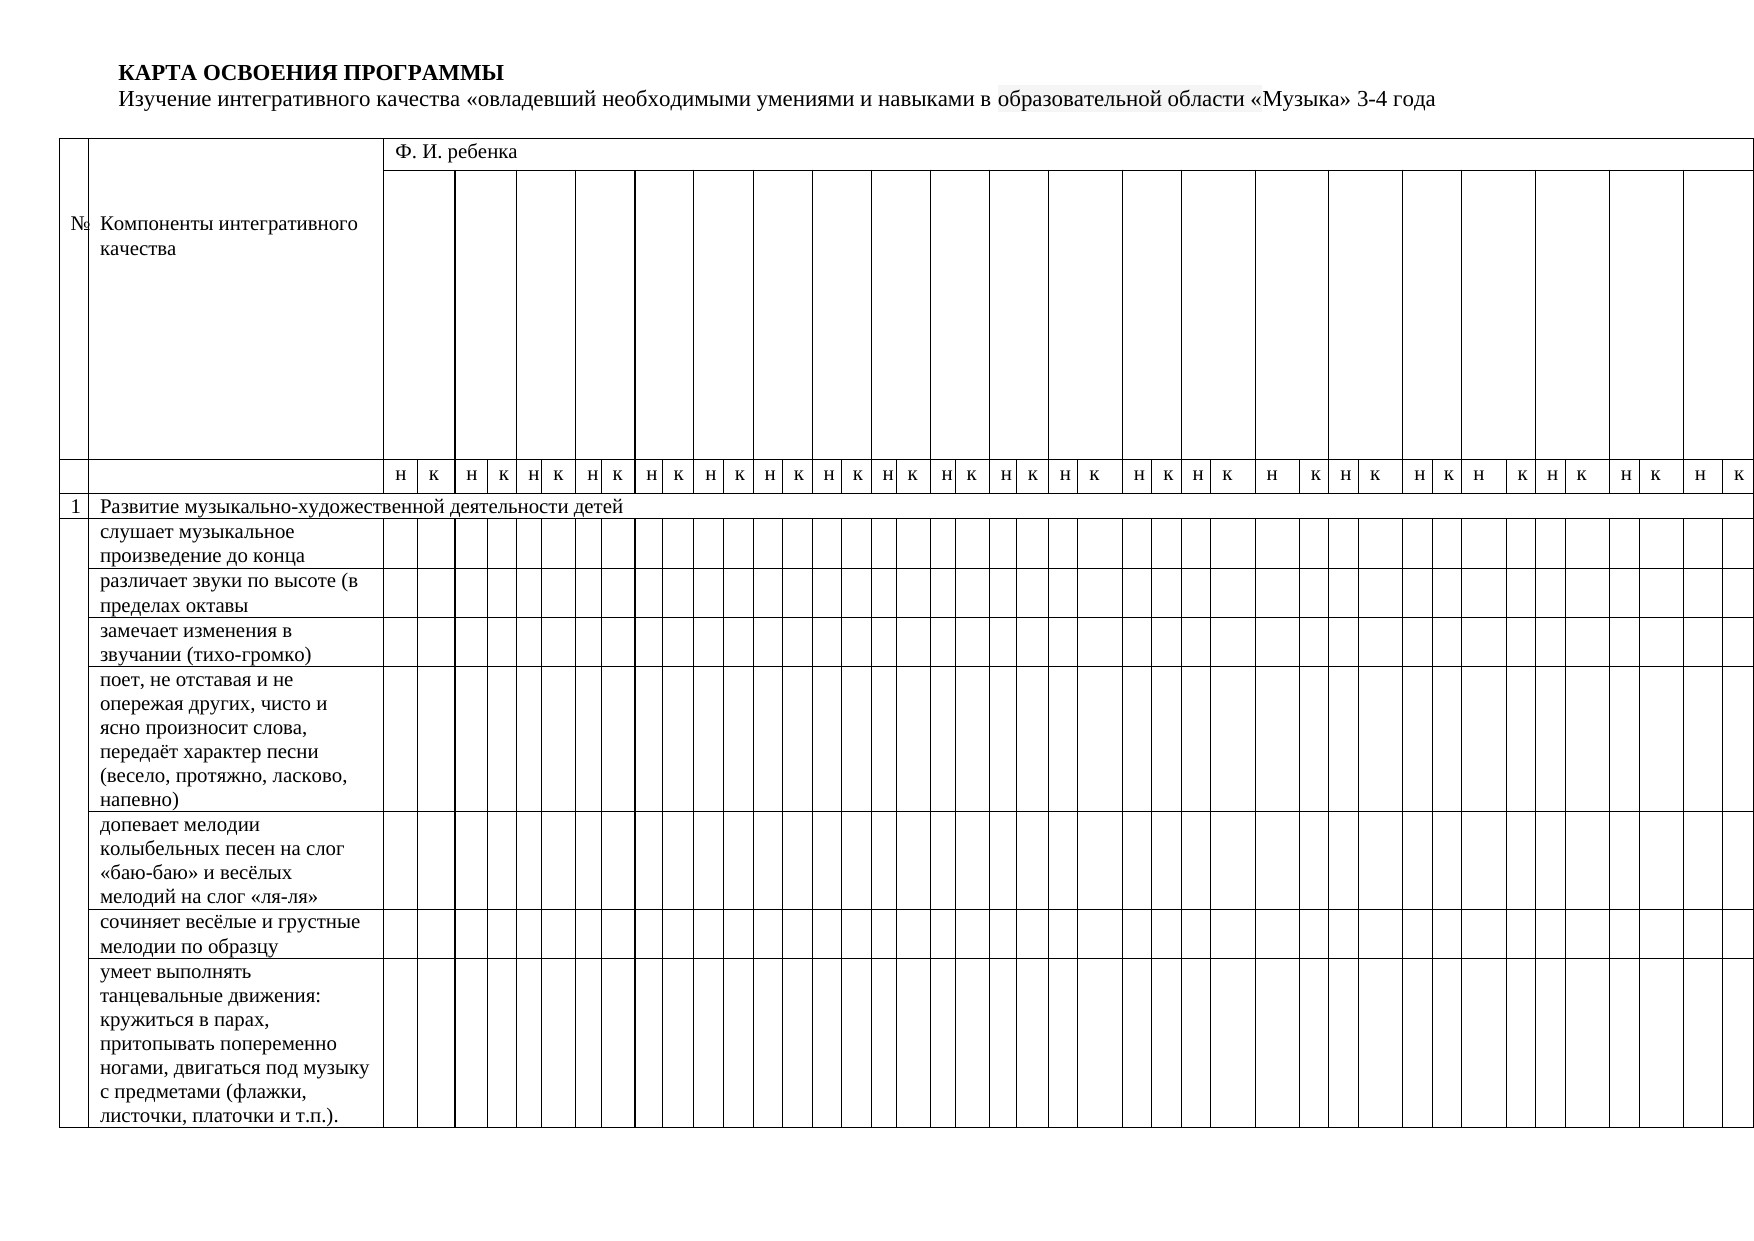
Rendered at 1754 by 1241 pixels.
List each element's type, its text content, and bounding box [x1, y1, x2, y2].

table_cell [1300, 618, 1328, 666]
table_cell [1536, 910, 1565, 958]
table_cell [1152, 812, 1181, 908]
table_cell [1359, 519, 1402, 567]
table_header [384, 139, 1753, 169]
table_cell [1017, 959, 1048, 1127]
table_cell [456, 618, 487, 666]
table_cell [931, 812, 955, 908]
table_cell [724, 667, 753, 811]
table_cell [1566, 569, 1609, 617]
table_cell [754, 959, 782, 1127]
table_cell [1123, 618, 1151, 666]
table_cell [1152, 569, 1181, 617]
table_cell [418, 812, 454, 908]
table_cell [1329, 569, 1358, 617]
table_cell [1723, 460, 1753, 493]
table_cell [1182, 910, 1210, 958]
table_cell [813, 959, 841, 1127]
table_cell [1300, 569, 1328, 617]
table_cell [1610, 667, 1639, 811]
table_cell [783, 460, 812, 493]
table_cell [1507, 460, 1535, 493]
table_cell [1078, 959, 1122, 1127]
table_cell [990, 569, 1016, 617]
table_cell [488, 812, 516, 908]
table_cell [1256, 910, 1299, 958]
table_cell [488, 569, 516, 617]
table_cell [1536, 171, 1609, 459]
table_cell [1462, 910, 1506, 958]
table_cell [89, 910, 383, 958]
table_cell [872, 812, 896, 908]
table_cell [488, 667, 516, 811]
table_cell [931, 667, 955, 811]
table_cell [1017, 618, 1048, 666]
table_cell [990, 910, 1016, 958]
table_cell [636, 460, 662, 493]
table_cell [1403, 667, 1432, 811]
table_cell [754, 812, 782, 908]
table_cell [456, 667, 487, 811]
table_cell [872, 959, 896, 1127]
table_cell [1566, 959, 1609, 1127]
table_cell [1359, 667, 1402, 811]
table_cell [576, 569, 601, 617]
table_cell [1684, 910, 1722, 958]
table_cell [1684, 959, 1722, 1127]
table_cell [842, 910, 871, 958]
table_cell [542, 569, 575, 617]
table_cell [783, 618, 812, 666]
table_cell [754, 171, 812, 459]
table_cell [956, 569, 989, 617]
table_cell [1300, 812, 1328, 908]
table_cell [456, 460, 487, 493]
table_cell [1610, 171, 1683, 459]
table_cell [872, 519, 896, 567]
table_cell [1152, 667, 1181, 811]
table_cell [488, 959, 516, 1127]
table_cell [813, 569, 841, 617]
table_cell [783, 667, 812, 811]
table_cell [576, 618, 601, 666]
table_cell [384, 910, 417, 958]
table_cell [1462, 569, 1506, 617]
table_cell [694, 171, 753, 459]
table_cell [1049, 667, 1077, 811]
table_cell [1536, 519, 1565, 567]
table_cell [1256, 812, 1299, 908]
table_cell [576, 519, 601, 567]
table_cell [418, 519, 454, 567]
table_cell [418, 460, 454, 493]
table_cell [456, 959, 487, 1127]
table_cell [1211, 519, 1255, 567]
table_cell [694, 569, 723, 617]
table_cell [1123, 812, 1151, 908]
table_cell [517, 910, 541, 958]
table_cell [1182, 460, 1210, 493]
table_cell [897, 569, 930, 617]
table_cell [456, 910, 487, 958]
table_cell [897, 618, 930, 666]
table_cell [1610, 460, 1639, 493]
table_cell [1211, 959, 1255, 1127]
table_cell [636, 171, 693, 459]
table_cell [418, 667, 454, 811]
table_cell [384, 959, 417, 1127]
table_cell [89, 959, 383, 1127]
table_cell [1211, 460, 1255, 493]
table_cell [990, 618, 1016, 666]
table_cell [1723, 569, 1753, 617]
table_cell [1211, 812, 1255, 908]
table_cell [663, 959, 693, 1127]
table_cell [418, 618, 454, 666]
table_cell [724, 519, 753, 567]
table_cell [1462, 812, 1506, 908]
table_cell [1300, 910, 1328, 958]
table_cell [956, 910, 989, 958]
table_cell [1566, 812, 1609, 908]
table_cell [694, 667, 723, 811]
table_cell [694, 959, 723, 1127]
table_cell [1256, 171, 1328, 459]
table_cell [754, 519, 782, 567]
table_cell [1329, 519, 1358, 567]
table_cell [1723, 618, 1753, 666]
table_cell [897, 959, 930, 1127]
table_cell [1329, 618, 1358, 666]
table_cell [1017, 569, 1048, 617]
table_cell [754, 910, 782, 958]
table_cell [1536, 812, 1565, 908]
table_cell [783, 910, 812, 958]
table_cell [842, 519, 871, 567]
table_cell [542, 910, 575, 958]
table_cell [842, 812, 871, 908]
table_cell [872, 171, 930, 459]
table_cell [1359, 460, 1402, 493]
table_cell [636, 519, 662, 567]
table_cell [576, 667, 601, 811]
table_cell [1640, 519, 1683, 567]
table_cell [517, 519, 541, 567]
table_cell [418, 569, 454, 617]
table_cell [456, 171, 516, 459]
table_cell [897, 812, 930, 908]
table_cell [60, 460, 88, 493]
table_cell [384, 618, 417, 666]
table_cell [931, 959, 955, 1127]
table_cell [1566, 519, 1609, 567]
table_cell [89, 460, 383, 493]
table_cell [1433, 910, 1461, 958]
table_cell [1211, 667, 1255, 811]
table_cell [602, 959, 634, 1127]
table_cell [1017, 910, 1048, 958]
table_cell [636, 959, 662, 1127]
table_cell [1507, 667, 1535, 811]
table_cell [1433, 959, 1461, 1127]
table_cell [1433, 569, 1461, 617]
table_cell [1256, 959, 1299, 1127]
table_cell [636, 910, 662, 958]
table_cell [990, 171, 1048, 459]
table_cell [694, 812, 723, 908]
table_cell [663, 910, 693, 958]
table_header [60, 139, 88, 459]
text Изучение интегративного качества «овладевший необходимыми умениями и навыками в образовательной области «Музыка» 3-4 года [1262, 85, 1636, 112]
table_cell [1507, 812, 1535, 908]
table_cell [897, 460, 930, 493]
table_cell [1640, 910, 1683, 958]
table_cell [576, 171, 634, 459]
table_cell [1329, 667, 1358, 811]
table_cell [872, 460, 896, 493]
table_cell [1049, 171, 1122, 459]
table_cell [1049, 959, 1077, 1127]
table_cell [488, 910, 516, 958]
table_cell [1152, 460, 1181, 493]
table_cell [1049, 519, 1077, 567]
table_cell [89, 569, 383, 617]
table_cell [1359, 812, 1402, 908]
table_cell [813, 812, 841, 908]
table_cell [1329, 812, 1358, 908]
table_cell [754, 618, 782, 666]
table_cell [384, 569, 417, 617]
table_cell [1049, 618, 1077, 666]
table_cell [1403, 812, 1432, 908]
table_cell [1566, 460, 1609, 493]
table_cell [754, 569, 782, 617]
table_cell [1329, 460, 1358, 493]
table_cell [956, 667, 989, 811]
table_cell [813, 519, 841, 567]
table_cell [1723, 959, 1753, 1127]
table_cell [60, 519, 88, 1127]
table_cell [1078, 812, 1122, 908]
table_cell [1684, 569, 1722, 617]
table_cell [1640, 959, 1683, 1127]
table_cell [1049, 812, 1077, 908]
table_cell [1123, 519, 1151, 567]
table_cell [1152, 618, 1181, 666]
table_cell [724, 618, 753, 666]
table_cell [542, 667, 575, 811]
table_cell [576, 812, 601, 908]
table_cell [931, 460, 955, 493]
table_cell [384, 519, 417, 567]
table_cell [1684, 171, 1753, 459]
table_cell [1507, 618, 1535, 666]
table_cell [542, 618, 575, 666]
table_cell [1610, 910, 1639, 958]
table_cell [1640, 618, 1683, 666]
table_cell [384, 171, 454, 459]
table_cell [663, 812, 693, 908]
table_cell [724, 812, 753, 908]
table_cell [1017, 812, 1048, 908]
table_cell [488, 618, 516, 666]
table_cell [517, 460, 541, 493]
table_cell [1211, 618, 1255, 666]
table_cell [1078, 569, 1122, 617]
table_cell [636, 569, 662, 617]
text КАРТА освоения программы [118, 59, 1636, 85]
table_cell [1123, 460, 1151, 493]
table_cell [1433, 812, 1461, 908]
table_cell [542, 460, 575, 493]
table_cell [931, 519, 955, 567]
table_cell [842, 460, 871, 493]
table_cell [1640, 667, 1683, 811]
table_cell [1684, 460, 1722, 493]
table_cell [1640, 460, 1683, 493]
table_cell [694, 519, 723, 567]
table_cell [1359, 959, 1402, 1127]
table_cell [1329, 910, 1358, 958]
text Изучение интегративного качества «овладевший необходимыми умениями и навыками в образовательной области «Музыка» 3-4 года [118, 85, 998, 112]
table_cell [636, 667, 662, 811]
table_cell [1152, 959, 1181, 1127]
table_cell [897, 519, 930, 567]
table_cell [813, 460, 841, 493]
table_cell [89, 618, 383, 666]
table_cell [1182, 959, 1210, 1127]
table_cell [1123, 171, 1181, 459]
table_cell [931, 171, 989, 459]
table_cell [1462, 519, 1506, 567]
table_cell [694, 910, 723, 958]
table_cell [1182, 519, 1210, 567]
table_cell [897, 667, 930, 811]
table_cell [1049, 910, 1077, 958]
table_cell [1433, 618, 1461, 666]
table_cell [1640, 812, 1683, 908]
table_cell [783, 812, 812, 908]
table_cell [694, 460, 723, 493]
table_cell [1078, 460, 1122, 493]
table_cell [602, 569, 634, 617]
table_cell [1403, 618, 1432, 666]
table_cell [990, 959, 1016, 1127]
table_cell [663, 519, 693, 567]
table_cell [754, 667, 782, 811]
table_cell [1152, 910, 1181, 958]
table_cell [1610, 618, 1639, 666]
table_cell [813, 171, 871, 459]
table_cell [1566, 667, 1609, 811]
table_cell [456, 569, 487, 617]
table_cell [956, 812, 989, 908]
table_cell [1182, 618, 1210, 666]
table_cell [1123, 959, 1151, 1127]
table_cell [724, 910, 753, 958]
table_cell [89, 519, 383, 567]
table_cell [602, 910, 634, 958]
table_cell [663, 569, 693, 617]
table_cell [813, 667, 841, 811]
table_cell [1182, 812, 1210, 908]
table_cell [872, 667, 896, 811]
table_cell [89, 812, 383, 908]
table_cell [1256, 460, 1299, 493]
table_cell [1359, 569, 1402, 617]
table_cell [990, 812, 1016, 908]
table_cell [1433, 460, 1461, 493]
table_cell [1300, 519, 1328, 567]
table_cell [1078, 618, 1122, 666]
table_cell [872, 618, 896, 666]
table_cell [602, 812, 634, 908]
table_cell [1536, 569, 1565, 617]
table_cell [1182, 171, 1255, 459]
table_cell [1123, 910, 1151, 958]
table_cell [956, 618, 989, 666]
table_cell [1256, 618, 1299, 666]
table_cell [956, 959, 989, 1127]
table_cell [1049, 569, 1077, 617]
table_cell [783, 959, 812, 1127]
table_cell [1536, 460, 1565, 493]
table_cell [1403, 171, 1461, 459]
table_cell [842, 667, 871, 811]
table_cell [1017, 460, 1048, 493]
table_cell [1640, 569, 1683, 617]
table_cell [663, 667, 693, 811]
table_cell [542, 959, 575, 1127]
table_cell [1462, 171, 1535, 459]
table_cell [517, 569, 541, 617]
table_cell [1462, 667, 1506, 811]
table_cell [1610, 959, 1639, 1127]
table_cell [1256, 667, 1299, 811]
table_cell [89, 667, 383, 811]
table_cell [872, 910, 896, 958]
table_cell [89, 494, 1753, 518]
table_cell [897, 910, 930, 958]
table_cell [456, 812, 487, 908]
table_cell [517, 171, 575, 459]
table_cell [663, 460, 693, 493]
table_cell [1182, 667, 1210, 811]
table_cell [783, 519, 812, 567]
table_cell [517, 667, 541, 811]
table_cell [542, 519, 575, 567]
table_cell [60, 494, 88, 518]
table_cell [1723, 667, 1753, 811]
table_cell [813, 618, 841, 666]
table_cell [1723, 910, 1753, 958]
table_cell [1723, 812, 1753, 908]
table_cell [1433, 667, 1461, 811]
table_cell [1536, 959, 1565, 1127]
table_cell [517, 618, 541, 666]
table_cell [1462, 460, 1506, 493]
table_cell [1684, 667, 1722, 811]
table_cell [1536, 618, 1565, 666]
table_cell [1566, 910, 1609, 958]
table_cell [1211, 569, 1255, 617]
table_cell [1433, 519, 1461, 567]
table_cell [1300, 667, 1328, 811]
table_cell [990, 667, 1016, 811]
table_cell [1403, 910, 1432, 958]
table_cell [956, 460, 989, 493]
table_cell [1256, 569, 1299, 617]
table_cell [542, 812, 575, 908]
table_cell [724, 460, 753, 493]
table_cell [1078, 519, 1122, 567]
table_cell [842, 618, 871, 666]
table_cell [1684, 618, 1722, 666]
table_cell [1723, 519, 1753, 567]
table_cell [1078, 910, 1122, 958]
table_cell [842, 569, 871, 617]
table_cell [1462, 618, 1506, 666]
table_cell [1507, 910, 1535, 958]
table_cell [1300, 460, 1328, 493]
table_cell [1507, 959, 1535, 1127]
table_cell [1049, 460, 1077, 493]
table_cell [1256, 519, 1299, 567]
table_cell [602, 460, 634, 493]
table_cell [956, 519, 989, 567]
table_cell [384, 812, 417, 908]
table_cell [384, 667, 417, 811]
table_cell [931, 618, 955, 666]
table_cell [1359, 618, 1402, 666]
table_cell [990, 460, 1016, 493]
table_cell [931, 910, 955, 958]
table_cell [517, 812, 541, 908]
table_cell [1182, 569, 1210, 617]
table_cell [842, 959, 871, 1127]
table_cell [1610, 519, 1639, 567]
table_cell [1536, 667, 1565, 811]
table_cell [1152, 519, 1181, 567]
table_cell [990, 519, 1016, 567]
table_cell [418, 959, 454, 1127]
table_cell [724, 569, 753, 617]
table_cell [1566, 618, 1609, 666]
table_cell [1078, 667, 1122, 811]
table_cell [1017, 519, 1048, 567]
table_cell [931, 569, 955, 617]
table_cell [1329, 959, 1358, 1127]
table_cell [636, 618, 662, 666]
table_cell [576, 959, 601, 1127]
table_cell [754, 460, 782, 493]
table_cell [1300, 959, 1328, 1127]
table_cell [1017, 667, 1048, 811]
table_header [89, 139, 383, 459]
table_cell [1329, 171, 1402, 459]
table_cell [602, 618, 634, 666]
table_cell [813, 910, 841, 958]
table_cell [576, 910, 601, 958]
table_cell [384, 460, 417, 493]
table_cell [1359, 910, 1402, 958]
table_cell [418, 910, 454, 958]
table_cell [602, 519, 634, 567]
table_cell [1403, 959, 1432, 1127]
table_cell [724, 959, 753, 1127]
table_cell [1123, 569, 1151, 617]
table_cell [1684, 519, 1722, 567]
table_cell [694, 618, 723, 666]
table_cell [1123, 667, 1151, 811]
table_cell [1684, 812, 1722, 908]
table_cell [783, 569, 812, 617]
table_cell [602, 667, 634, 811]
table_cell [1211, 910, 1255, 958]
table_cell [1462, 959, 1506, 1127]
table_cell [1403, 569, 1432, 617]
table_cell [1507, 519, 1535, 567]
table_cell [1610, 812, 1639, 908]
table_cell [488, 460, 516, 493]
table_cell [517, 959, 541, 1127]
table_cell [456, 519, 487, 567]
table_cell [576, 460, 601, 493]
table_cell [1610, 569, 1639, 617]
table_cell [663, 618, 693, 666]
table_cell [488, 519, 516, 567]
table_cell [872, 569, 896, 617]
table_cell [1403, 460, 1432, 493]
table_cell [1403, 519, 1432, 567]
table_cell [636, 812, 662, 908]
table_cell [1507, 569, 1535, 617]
